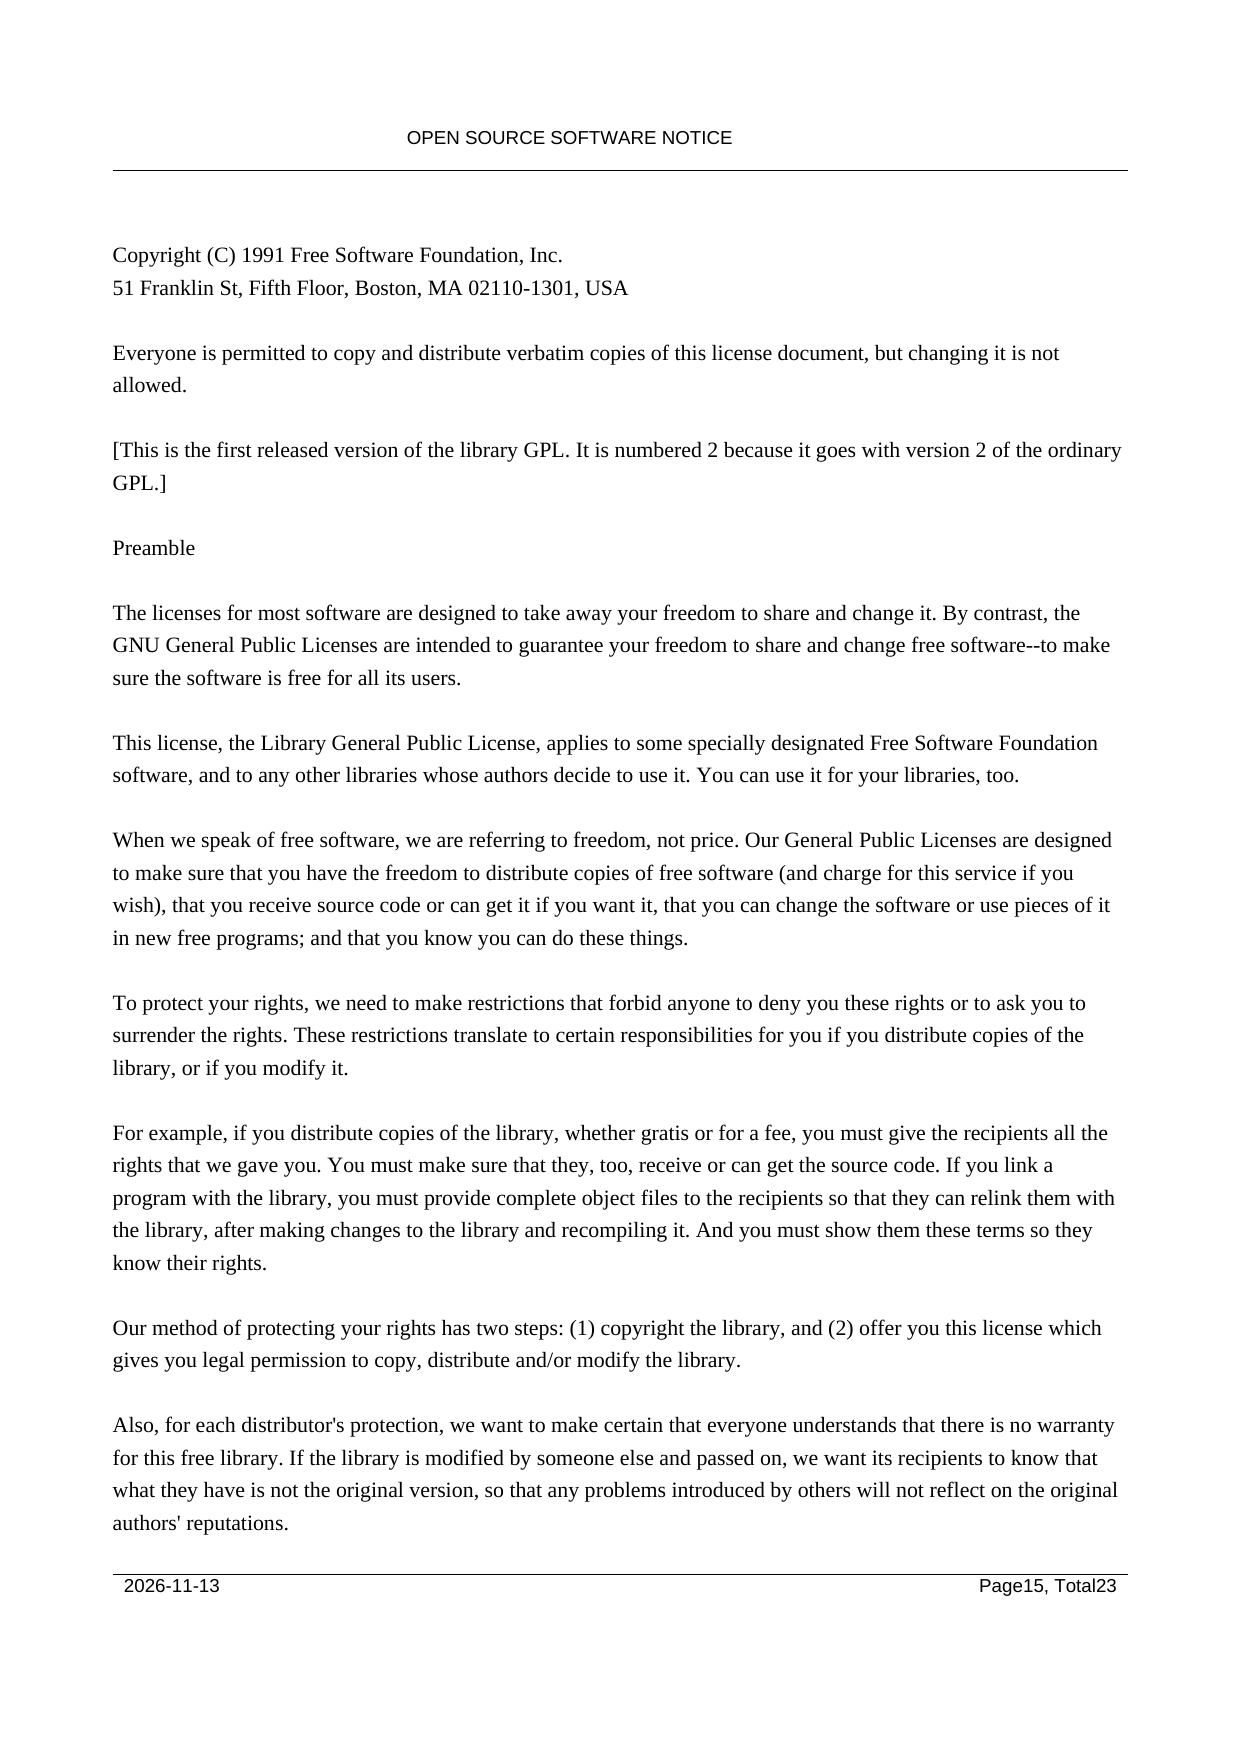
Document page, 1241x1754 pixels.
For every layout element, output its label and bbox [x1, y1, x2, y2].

text [112, 206, 1128, 1539]
